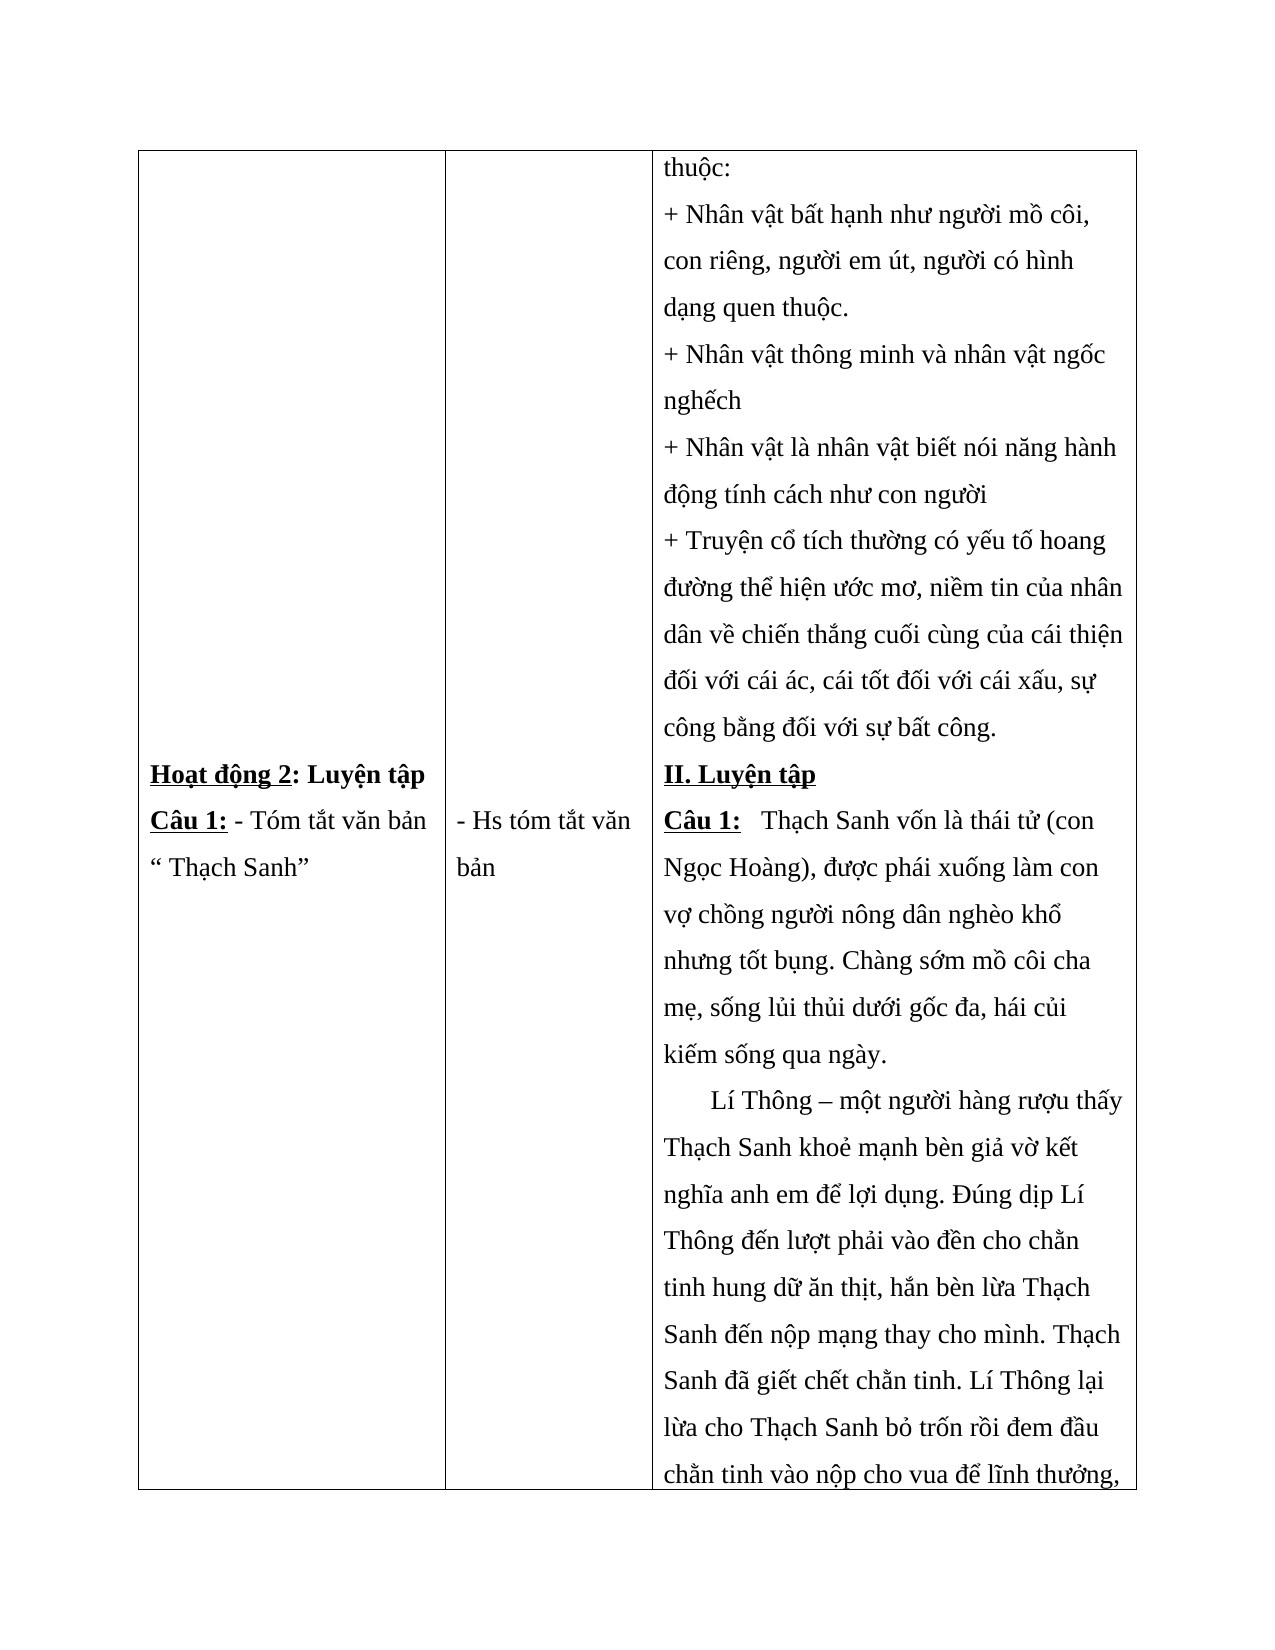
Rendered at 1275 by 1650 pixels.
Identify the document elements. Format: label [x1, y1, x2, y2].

table_cell [139, 151, 445, 1489]
table_cell [653, 151, 1136, 1489]
table_cell [446, 151, 652, 1489]
